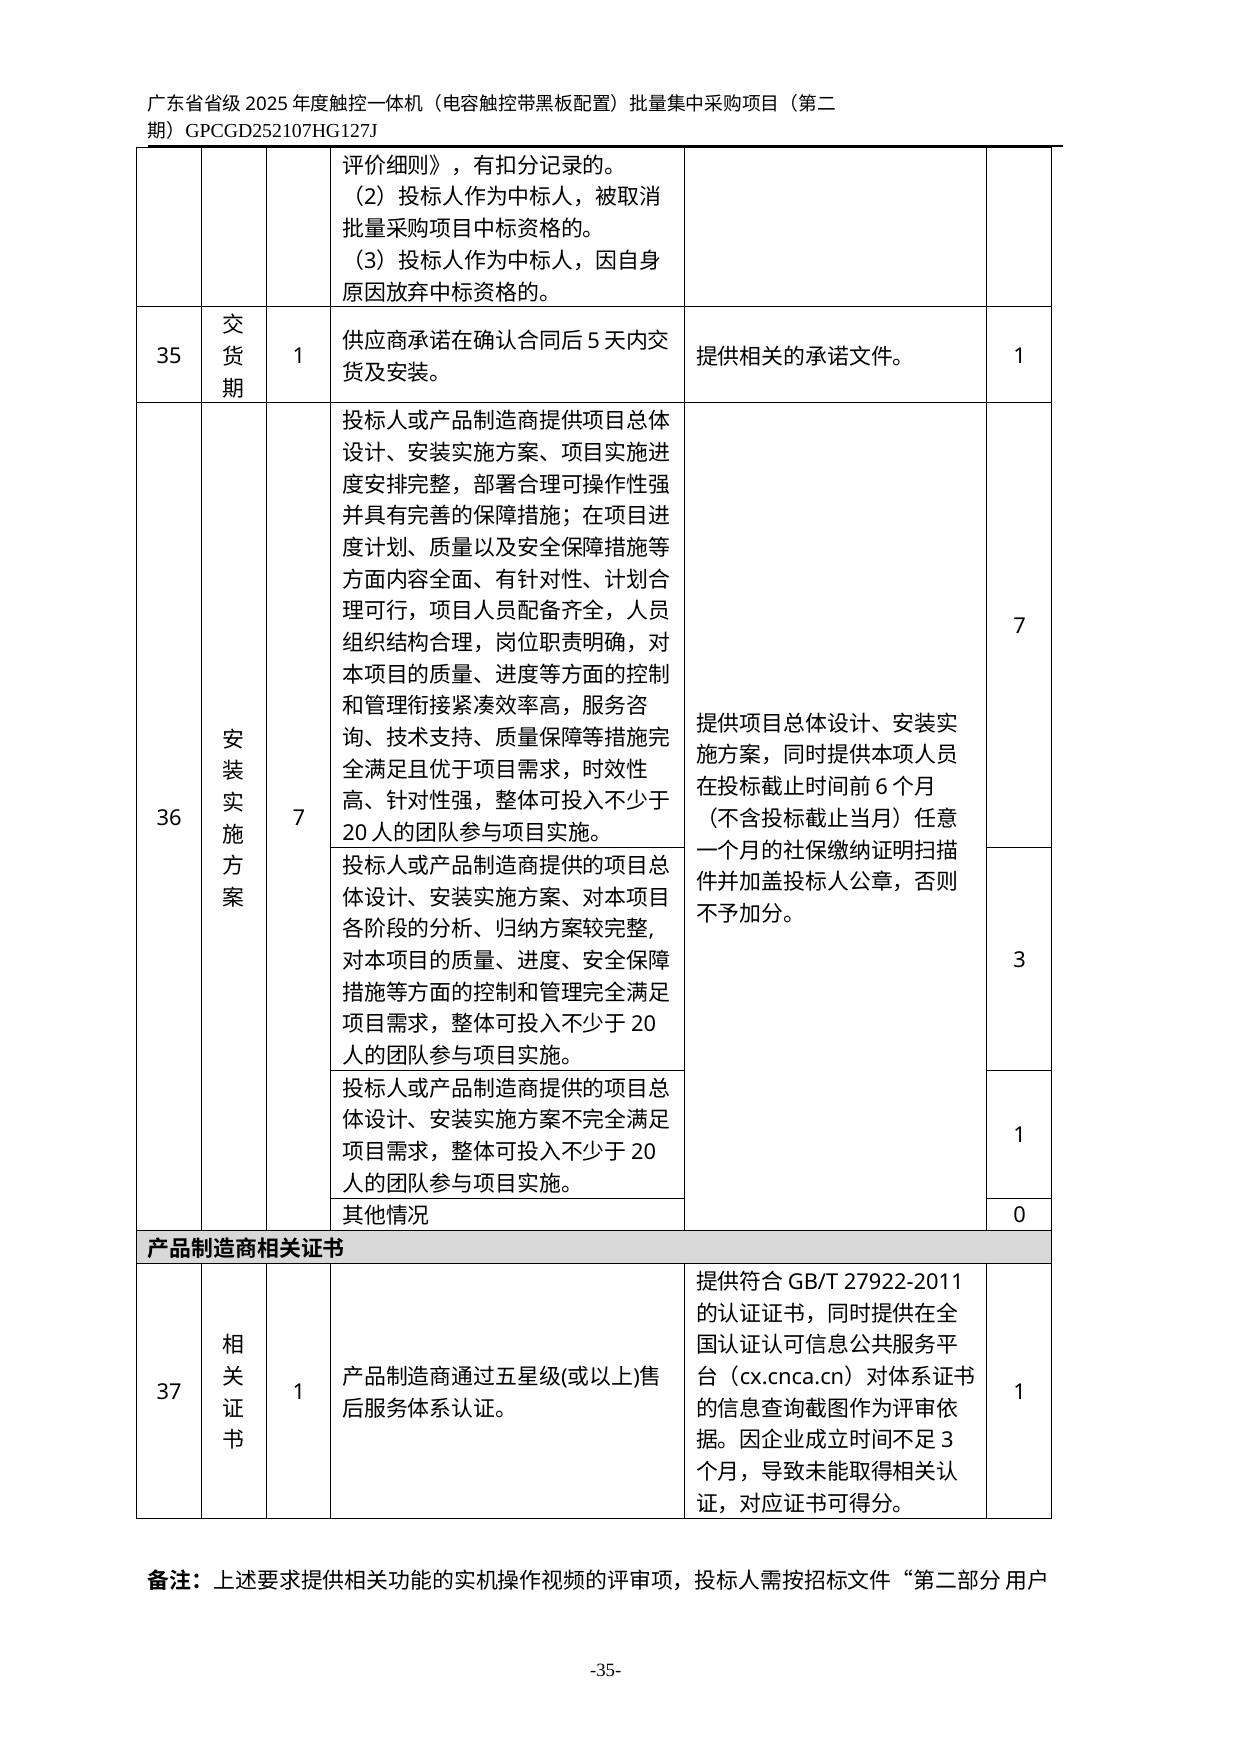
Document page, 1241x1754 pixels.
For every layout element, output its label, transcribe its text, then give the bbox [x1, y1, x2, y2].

table_cell 投标人或产品制造商提供的项目总体设计、安装实施方案不完全满足项目需求，整体可投入不少于20人的团队参与项目实施。 [331, 1071, 684, 1197]
table_cell 提供相关的承诺文件。 [685, 307, 986, 402]
text 备注：上述要求提供相关功能的实机操作视频的评审项，投标人需按招标文件“第二部分 用户需求书 六、软件技术功能录播演示要求”制作并提交视频。（仅录制屏幕内容（无真人动作展现）或仅能看清人物活动（屏幕内容及拍摄内容展现不清晰等）或演示实物型号与所投产品型号不一致的均视为“不满足”。） [148, 1563, 1063, 1595]
table_cell 提供符合GB/T 27922-2011 的认证证书，同时提供在全国认证认可信息公共服务平台（cx.cnca.cn）对体系证书的信息查询截图作为评审依据。因企业成立时间不足3个月，导致未能取得相关认证，对应证书可得分。 [685, 1264, 986, 1518]
table_cell 2 [267, 148, 330, 306]
table_cell 投标人或产品制造商提供项目总体设计、安装实施方案、项目实施进度安排完整，部署合理可操作性强并具有完善的保障措施；在项目进度计划、质量以及安全保障措施等方面内容全面、有针对性、计划合理可行，项目人员配备齐全，人员组织结构合理，岗位职责明确，对本项目的质量、进度等方面的控制和管理衔接紧凑效率高，服务咨询、技术支持、质量保障等措施完全满足且优于项目需求，时效性高、针对性强，整体可投入不少于20人的团队参与项目实施。 [331, 403, 684, 847]
table_cell 交货期 [202, 307, 266, 402]
table_cell 1 [267, 307, 330, 402]
table_cell 37 [137, 1264, 201, 1518]
table_cell 35 [137, 307, 201, 402]
table_cell 1 [987, 307, 1051, 402]
table_cell 其他情况 [331, 1199, 684, 1230]
table_cell 0 [987, 1199, 1051, 1230]
table_cell 1 [987, 1071, 1051, 1197]
table_cell 7 [267, 403, 330, 1230]
table_cell 产品制造商相关证书 [137, 1231, 1051, 1263]
table_cell 36 [137, 403, 201, 1230]
table_cell 相关证书 [202, 1264, 266, 1518]
table_cell 供应商承诺在确认合同后5天内交货及安装。 [331, 307, 684, 402]
table_cell 7 [987, 403, 1051, 847]
table_cell 安装实施方案 [202, 403, 266, 1230]
table_cell 投标人或产品制造商提供的项目总体设计、安装实施方案、对本项目各阶段的分析、归纳方案较完整,对本项目的质量、进度、安全保障措施等方面的控制和管理完全满足项目需求，整体可投入不少于20人的团队参与项目实施。 [331, 848, 684, 1070]
table_cell 1 [987, 1264, 1051, 1518]
table_cell 1 [267, 1264, 330, 1518]
table_cell 提供项目总体设计、安装实施方案，同时提供本项人员在投标截止时间前6个月（不含投标截止当月）任意一个月的社保缴纳证明扫描件并加盖投标人公章，否则不予加分。 [685, 403, 986, 1230]
table_cell 3 [987, 848, 1051, 1070]
table_cell 2 [987, 148, 1051, 306]
table_cell 产品制造商通过五星级(或以上)售后服务体系认证。 [331, 1264, 684, 1518]
